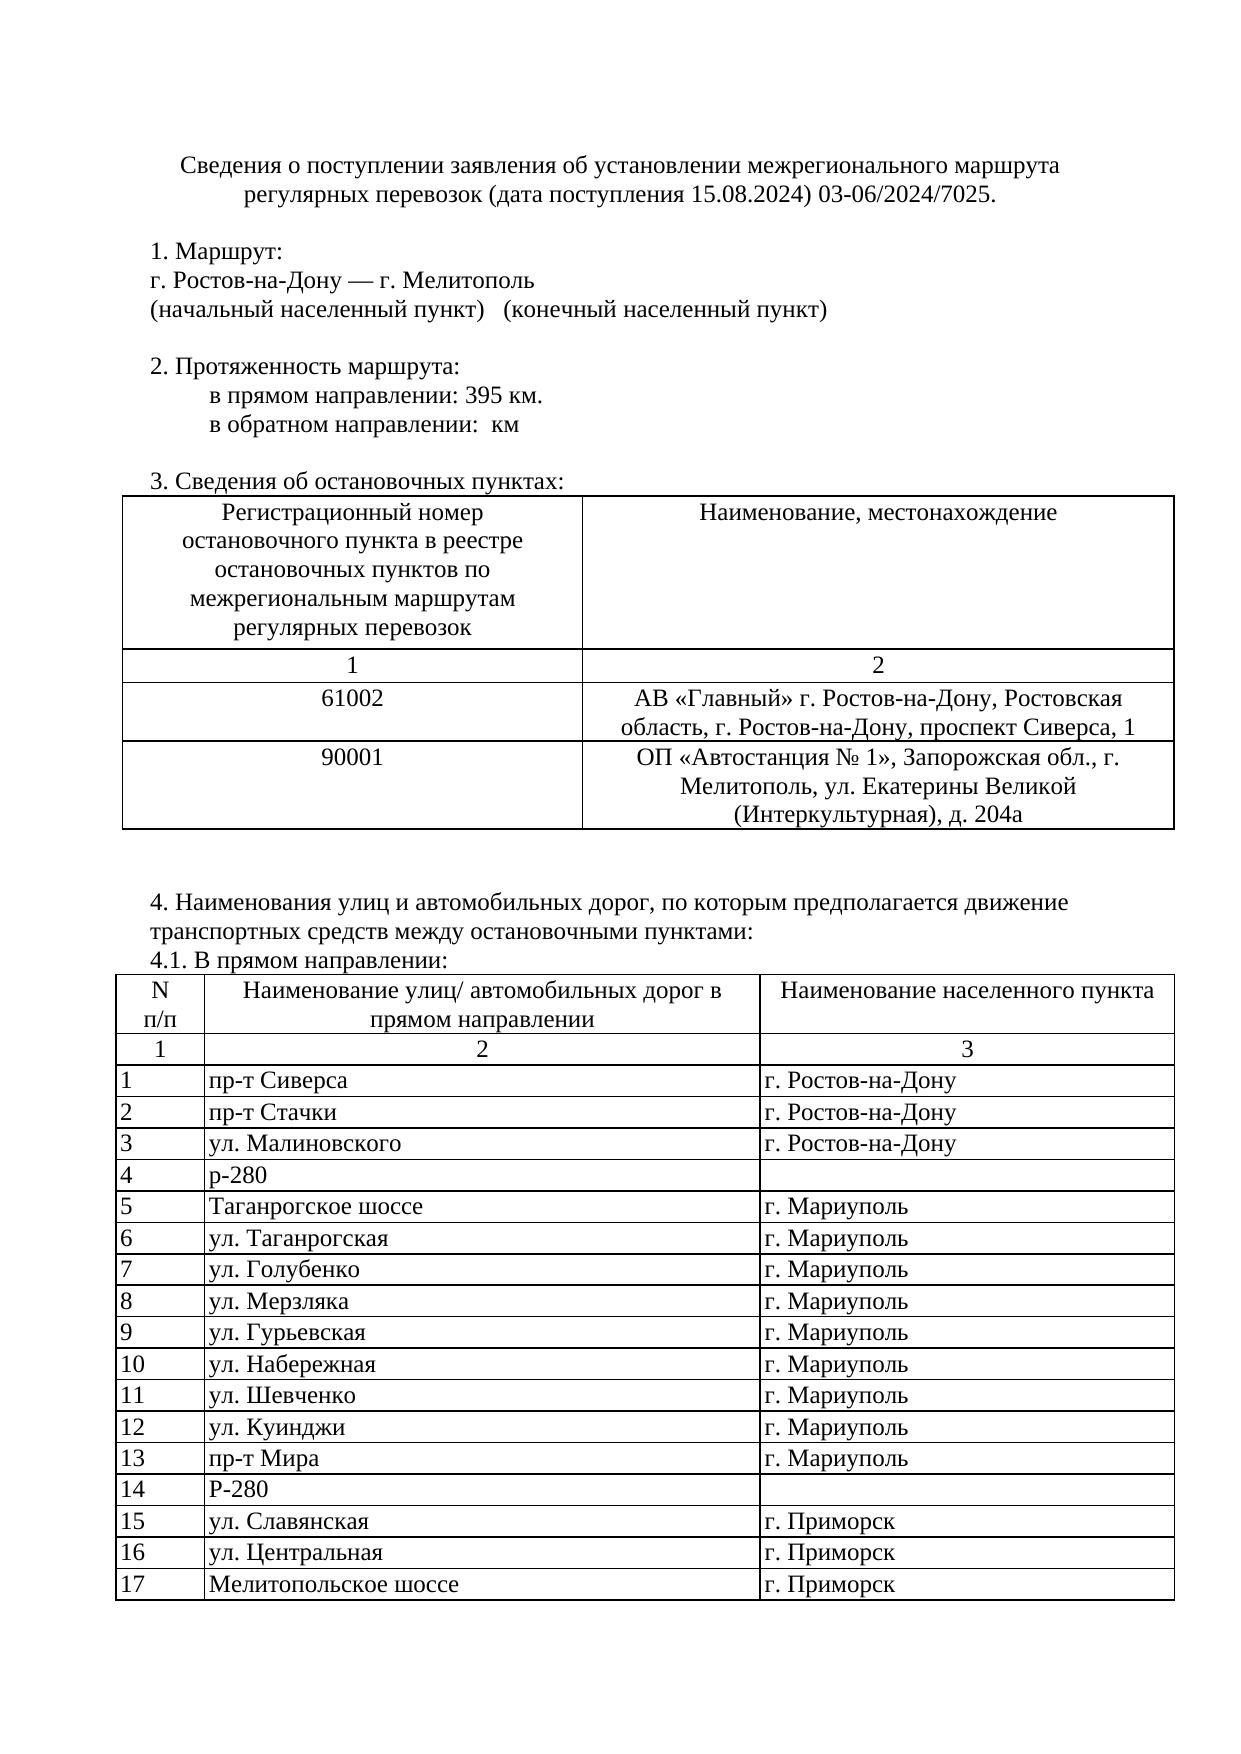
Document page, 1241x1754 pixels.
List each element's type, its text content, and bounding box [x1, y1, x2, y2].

table_cell 12 [117, 1412, 204, 1442]
table_cell ул. Таганрогская [205, 1223, 759, 1253]
text г. Ростов-на-Дону — г. Мелитополь [150, 265, 1090, 294]
table_cell г. Приморск [761, 1506, 1174, 1536]
text 2. Протяженность маршрута: [150, 351, 1090, 380]
table_header Наименование улиц/ автомобильных дорог в прямом направлении [205, 975, 759, 1033]
table_cell 10 [117, 1349, 204, 1379]
table_cell ул. Гурьевская [205, 1317, 759, 1347]
table_cell ул. Центральная [205, 1538, 759, 1567]
table_cell пр-т Стачки [205, 1097, 759, 1127]
table_cell 5 [117, 1192, 204, 1221]
table_cell г. Ростов-на-Дону [761, 1066, 1174, 1096]
text в обратном направлении: км [150, 409, 1090, 437]
table_cell 9 [117, 1317, 204, 1347]
table_cell 15 [117, 1506, 204, 1536]
table_cell 6 [117, 1223, 204, 1253]
table_header Наименование, местонахождение [583, 497, 1173, 648]
table_header Наименование населенного пункта [761, 975, 1174, 1033]
table_cell 3 [761, 1034, 1174, 1064]
table_cell 1 [117, 1034, 204, 1064]
table_cell 2 [583, 650, 1173, 681]
table_cell 3 [117, 1129, 204, 1158]
table_cell 17 [117, 1569, 204, 1599]
table_cell ул. Шевченко [205, 1380, 759, 1410]
table_cell г. Мариуполь [761, 1286, 1174, 1316]
table_cell ул. Малиновского [205, 1129, 759, 1158]
table_cell пр-т Мира [205, 1443, 759, 1473]
text в прямом направлении: 395 км. [150, 380, 1090, 409]
table_cell г. Мариуполь [761, 1349, 1174, 1379]
table_cell 90001 [123, 742, 582, 828]
table_cell ул. Мерзляка [205, 1286, 759, 1316]
table_cell 2 [205, 1034, 759, 1064]
table_cell г. Приморск [761, 1538, 1174, 1567]
table_cell 14 [117, 1475, 204, 1504]
table_cell 11 [117, 1380, 204, 1410]
table_cell ОП «Автостанция № 1», Запорожская обл., г. Мелитополь, ул. Екатерины Великой (Интеркультурная), д. 204а [583, 742, 1173, 828]
table_cell 1 [123, 650, 582, 681]
table_cell Мелитопольское шоссе [205, 1569, 759, 1599]
table_cell 4 [117, 1160, 204, 1190]
table_cell г. Ростов-на-Дону [761, 1097, 1174, 1127]
table_header N п/п [117, 975, 204, 1033]
table_cell пр-т Сиверса [205, 1066, 759, 1096]
table_cell 16 [117, 1538, 204, 1567]
table_cell 7 [117, 1255, 204, 1284]
table_cell г. Мариуполь [761, 1317, 1174, 1347]
text 1. Маршрут: [150, 236, 1090, 265]
table_cell Р-280 [205, 1475, 759, 1504]
table_cell г. Мариуполь [761, 1380, 1174, 1410]
table_cell г. Мариуполь [761, 1223, 1174, 1253]
table_cell Таганрогское шоссе [205, 1192, 759, 1221]
text (начальный населенный пункт) (конечный населенный пункт) [150, 294, 1090, 322]
text 3. Сведения об остановочных пунктах: [150, 466, 1090, 495]
table_cell г. Мариуполь [761, 1443, 1174, 1473]
table_cell 13 [117, 1443, 204, 1473]
table_cell г. Мариуполь [761, 1255, 1174, 1284]
table_cell р-280 [205, 1160, 759, 1190]
text 4.1. В прямом направлении: [150, 945, 1090, 973]
table_cell г. Мариуполь [761, 1192, 1174, 1221]
table_cell ул. Куинджи [205, 1412, 759, 1442]
table_cell ул. Голубенко [205, 1255, 759, 1284]
table_cell г. Мариуполь [761, 1412, 1174, 1442]
table_cell 8 [117, 1286, 204, 1316]
text 4. Наименования улиц и автомобильных дорог, по которым предполагается движение транспортных средств между остановочными пунктами: [150, 887, 1090, 945]
table_header Регистрационный номер остановочного пункта в реестре остановочных пунктов по межрегиональным маршрутам регулярных перевозок [123, 497, 582, 648]
table_cell 2 [117, 1097, 204, 1127]
table_cell ул. Набережная [205, 1349, 759, 1379]
table_cell АВ «Главный» г. Ростов-на-Дону, Ростовская область, г. Ростов-на-Дону, проспект Сиверса, 1 [583, 683, 1173, 740]
table_cell [761, 1160, 1174, 1190]
text Сведения о поступлении заявления об установлении межрегионального маршрута регулярных перевозок (дата поступления 15.08.2024) 03-06/2024/7025. [150, 150, 1090, 207]
table_cell [761, 1475, 1174, 1504]
table_cell ул. Славянская [205, 1506, 759, 1536]
table_cell 61002 [123, 683, 582, 740]
table_cell г. Ростов-на-Дону [761, 1129, 1174, 1158]
table_cell 1 [117, 1066, 204, 1096]
table_cell г. Приморск [761, 1569, 1174, 1599]
